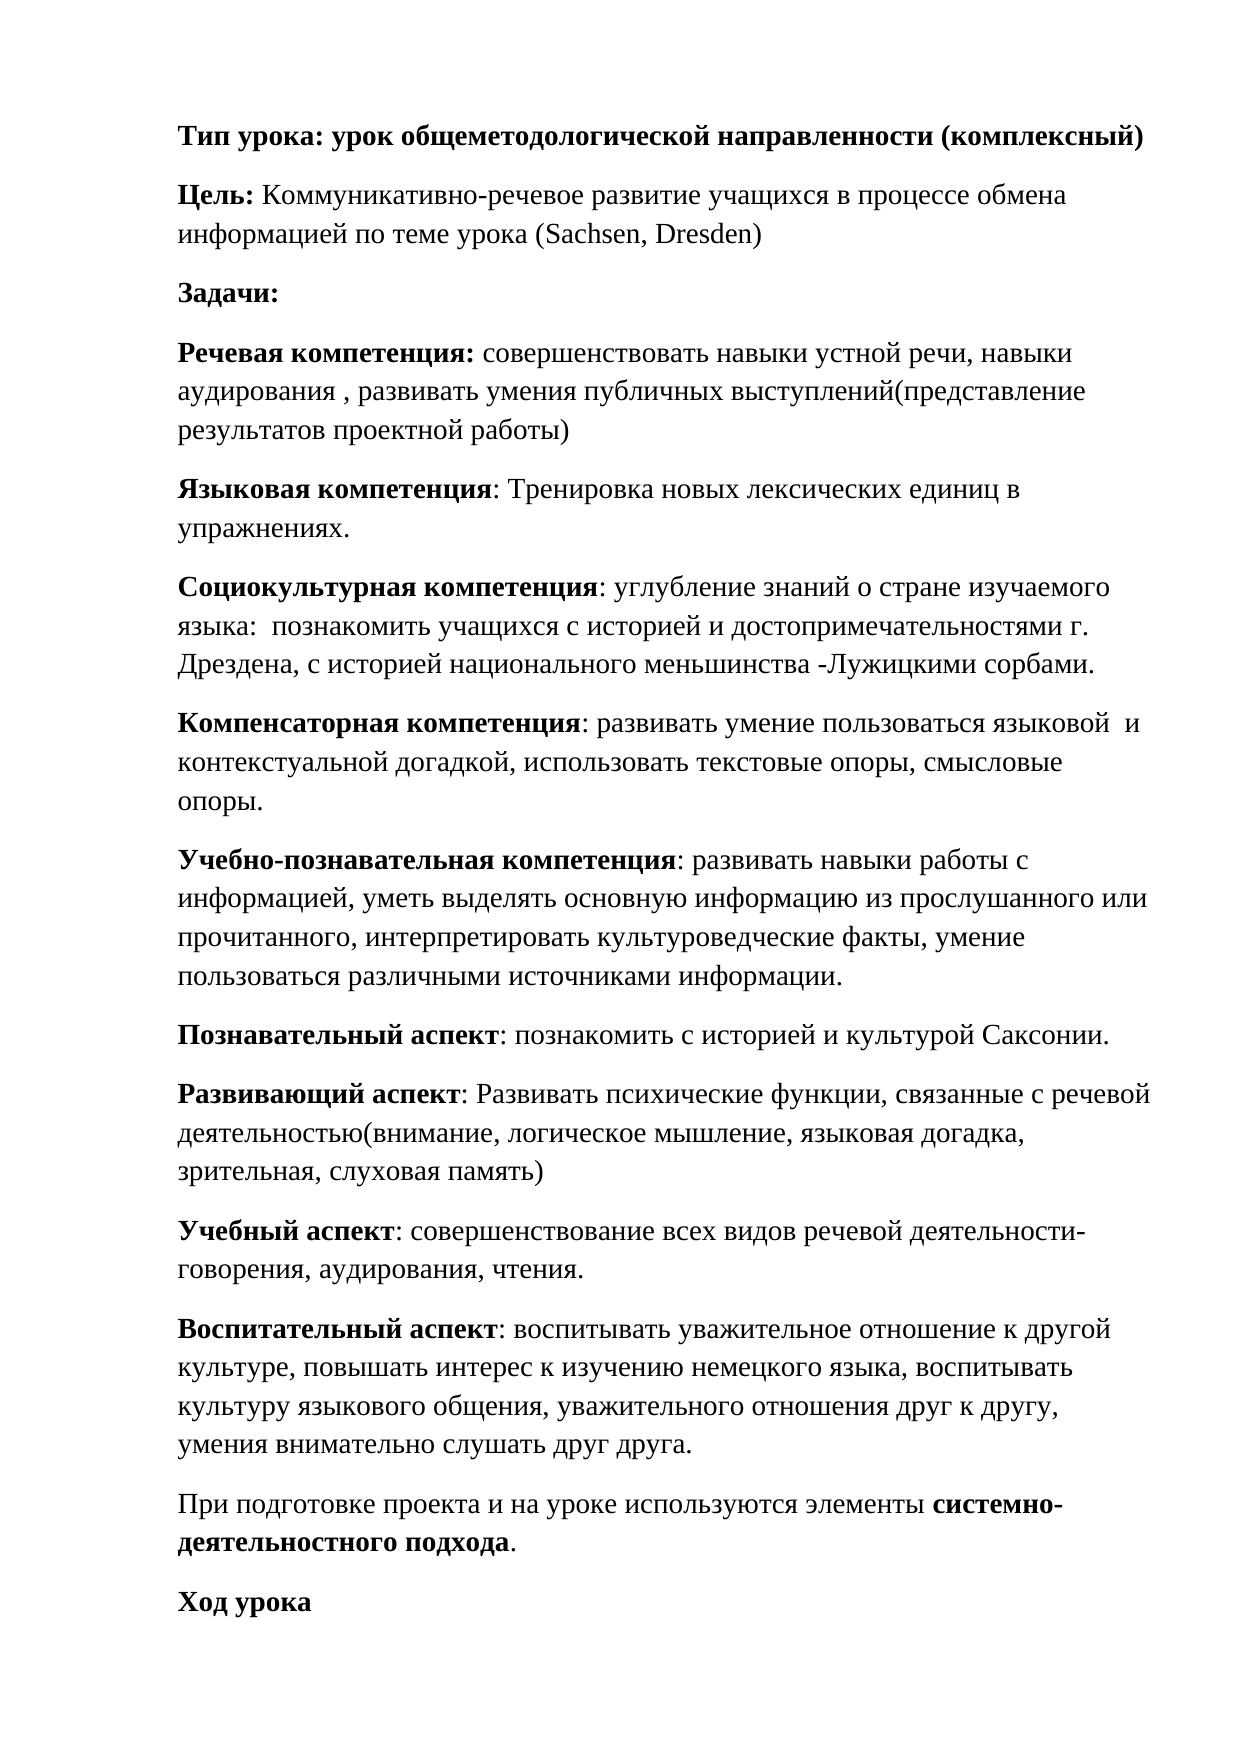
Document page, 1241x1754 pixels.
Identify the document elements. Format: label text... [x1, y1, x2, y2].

text Ход урока [177, 1584, 1152, 1617]
text Социокультурная компетенция: углубление знаний о стране изучаемого языка: познакомить учащихся с историей и достопримечательностями г. Дрездена, с историей национального меньшинства -Лужицкими сорбами. [177, 569, 1152, 680]
text Компенсаторная компетенция: развивать умение пользоваться языковой и контекстуальной догадкой, использовать текстовые опоры, смысловые опоры. [177, 706, 1152, 816]
text Тип урока: урок общеметодологической направленности (комплексный) [177, 118, 1152, 152]
text Учебно-познавательная компетенция: развивать навыки работы с информацией, уметь выделять основную информацию из прослушанного или прочитанного, интерпретировать культуроведческие факты, умение пользоваться различными источниками информации. [177, 842, 1152, 991]
text Воспитательный аспект: воспитывать уважительное отношение к другой культуре, повышать интерес к изучению немецкого языка, воспитывать культуру языкового общения, уважительного отношения друг к другу, умения внимательно слушать друг друга. [177, 1311, 1152, 1460]
text Развивающий аспект: Развивать психические функции, связанные с речевой деятельностью(внимание, логическое мышление, языковая догадка, зрительная, слуховая память) [177, 1076, 1152, 1187]
text Цель: Коммуникативно-речевое развитие учащихся в процессе обмена информацией по теме урока (Sachsen, Dresden) [177, 177, 1152, 249]
text Речевая компетенция: совершенствовать навыки устной речи, навыки аудирования , развивать умения публичных выступлений(представление результатов проектной работы) [177, 335, 1152, 445]
text Учебный аспект: совершенствование всех видов речевой деятельности-говорения, аудирования, чтения. [177, 1213, 1152, 1285]
text При подготовке проекта и на уроке используются элементы системно-деятельностного подхода. [177, 1486, 1152, 1558]
text Языковая компетенция: Тренировка новых лексических единиц в упражнениях. [177, 471, 1152, 543]
text Задачи: [177, 275, 1152, 309]
text Познавательный аспект: познакомить с историей и культурой Саксонии. [177, 1017, 1152, 1051]
